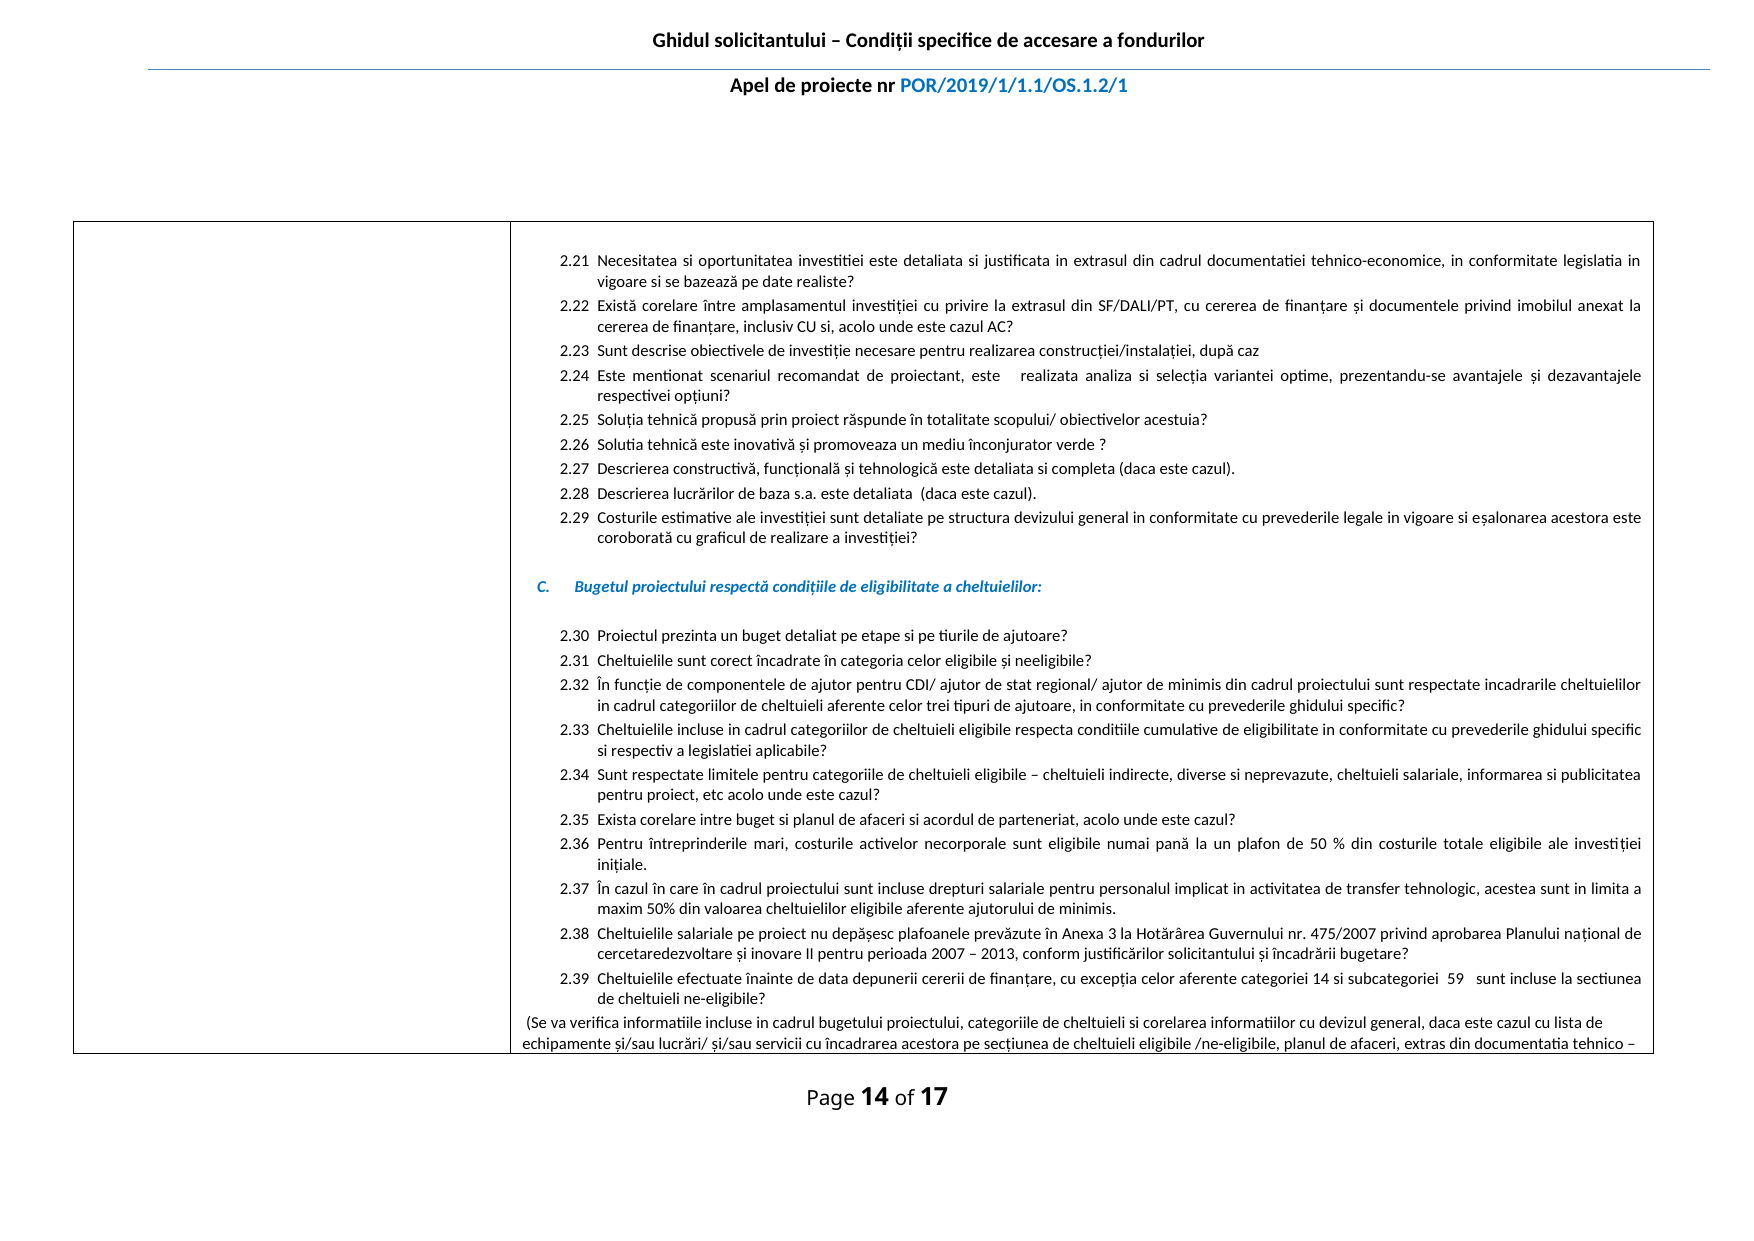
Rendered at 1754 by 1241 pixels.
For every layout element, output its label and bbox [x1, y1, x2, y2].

table_cell [511, 222, 1653, 1053]
table_cell [74, 222, 510, 1053]
